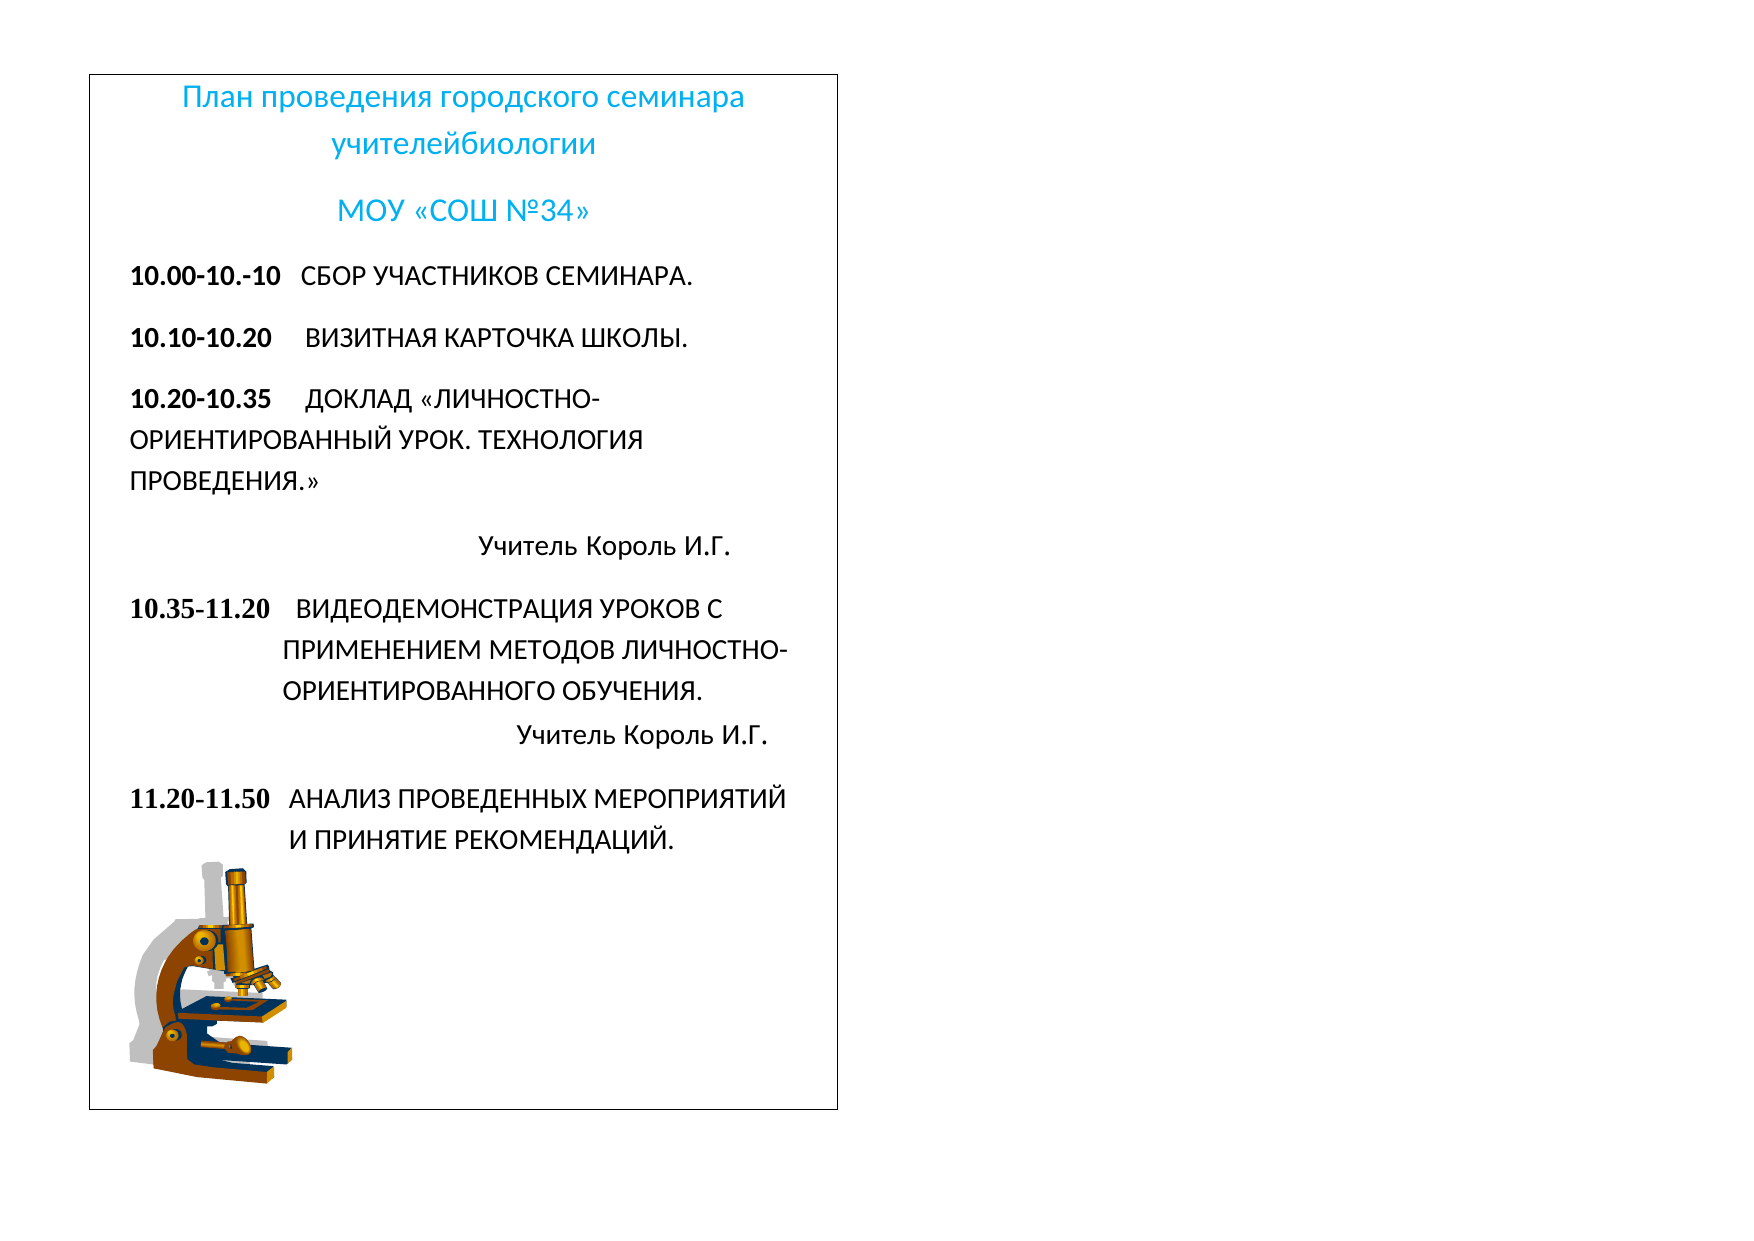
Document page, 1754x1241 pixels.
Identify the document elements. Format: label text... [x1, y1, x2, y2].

table_header План проведения городского семинара учителейбиологии МОУ «СОШ №34» 10.00-10.-10 СБОР УЧАСТНИКОВ СЕМИНАРА. 10.10-10.20 ВИЗИТНАЯ КАРТОЧКА ШКОЛЫ. 10.20-10.35 ДОКЛАД «ЛИЧНОСТНО- ОРИЕНТИРОВАННЫЙ УРОК. ТЕХНОЛОГИЯ ПРОВЕДЕНИЯ.» Учитель Король И.Г. ВИДЕОДЕМОНСТРАЦИЯ УРОКОВ С ПРИМЕНЕНИЕМ МЕТОДОВ ЛИЧНОСТНО-ОРИЕНТИРОВАННОГО ОБУЧЕНИЯ. Учитель Король И.Г. АНАЛИЗ ПРОВЕДЕННЫХ МЕРОПРИЯТИЙ И ПРИНЯТИЕ РЕКОМЕНДАЦИЙ. [90, 75, 837, 1108]
